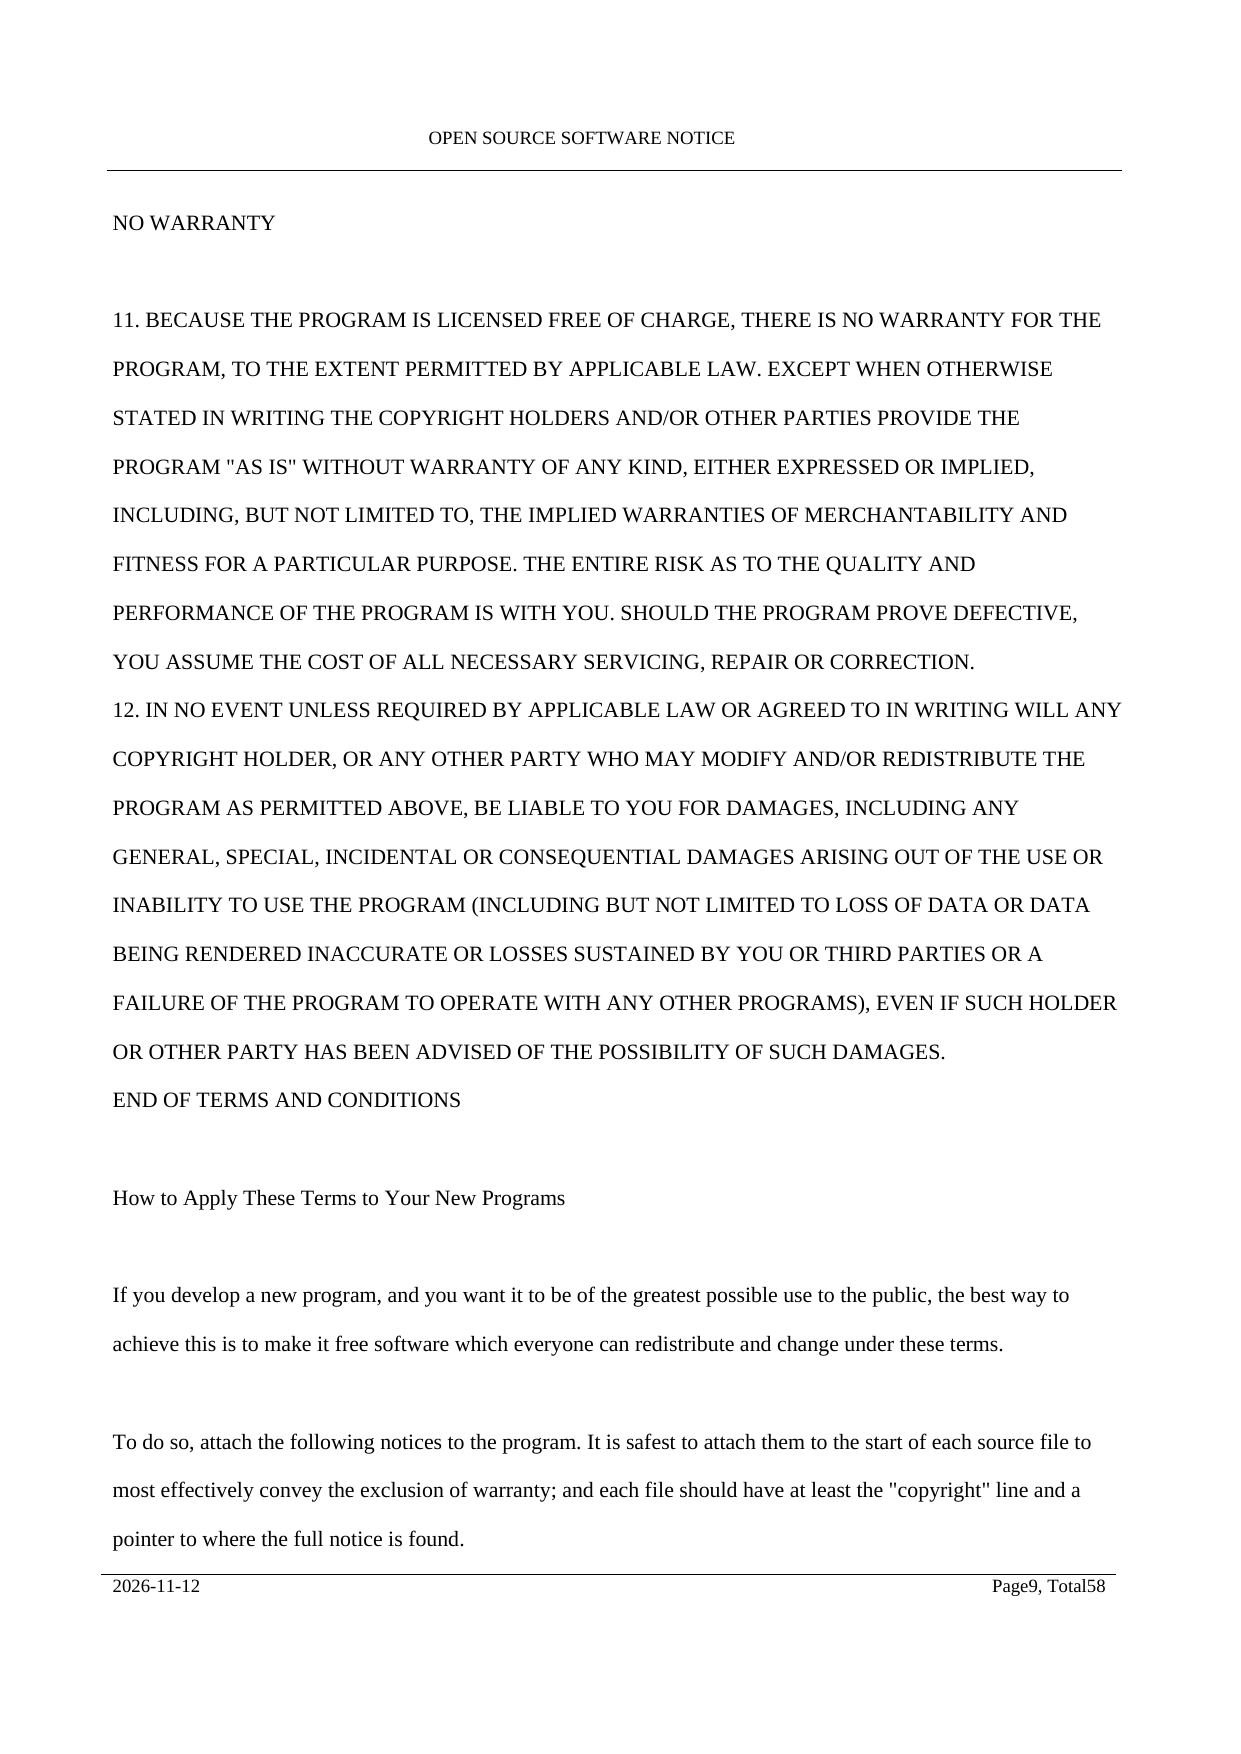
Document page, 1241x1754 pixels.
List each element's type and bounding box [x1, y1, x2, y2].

text [112, 206, 1128, 1555]
